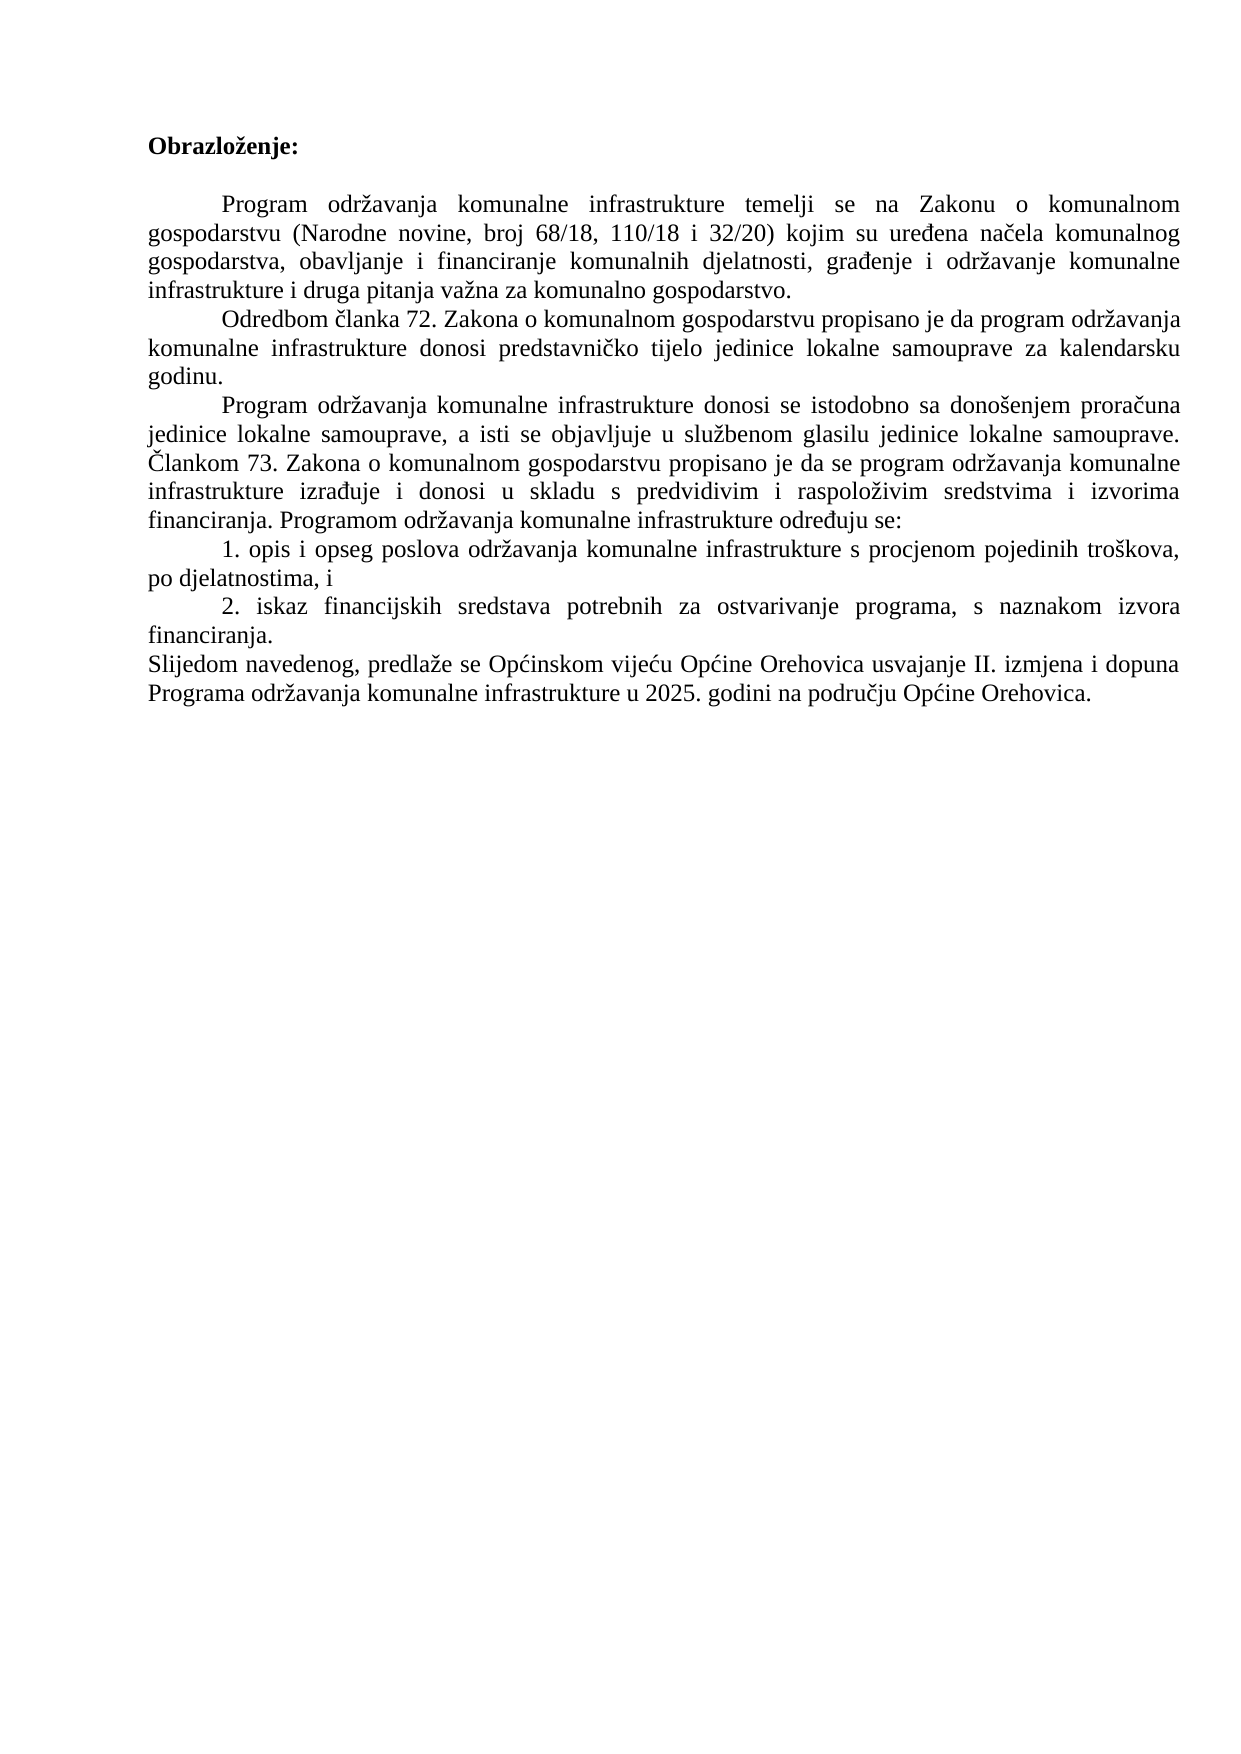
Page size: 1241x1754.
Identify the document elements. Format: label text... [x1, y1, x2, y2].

text Program održavanja komunalne infrastrukture temelji se na Zakonu o komunalnom gospodarstvu (Narodne novine, broj 68/18, 110/18 i 32/20) kojim su uređena načela komunalnog gospodarstva, obavljanje i financiranje komunalnih djelatnosti, građenje i održavanje komunalne infrastrukture i druga pitanja važna za komunalno gospodarstvo. [148, 189, 1181, 304]
text 1. opis i opseg poslova održavanja komunalne infrastrukture s procjenom pojedinih troškova, po djelatnostima, i [148, 534, 1181, 591]
text 2. iskaz financijskih sredstava potrebnih za ostvarivanje programa, s naznakom izvora financiranja. [148, 591, 1181, 649]
text Program održavanja komunalne infrastrukture donosi se istodobno sa donošenjem proračuna jedinice lokalne samouprave, a isti se objavljuje u službenom glasilu jedinice lokalne samouprave. Člankom 73. Zakona o komunalnom gospodarstvu propisano je da se program održavanja komunalne infrastrukture izrađuje i donosi u skladu s predvidivim i raspoloživim sredstvima i izvorima financiranja. Programom održavanja komunalne infrastrukture određuju se: [148, 390, 1181, 534]
text Obrazloženje: [148, 131, 1181, 160]
text Odredbom članka 72. Zakona o komunalnom gospodarstvu propisano je da program održavanja komunalne infrastrukture donosi predstavničko tijelo jedinice lokalne samouprave za kalendarsku godinu. [148, 304, 1181, 390]
text Slijedom navedenog, predlaže se Općinskom vijeću Općine Orehovica usvajanje II. izmjena i dopuna Programa održavanja komunalne infrastrukture u 2025. godini na području Općine Orehovica. [148, 649, 1181, 706]
